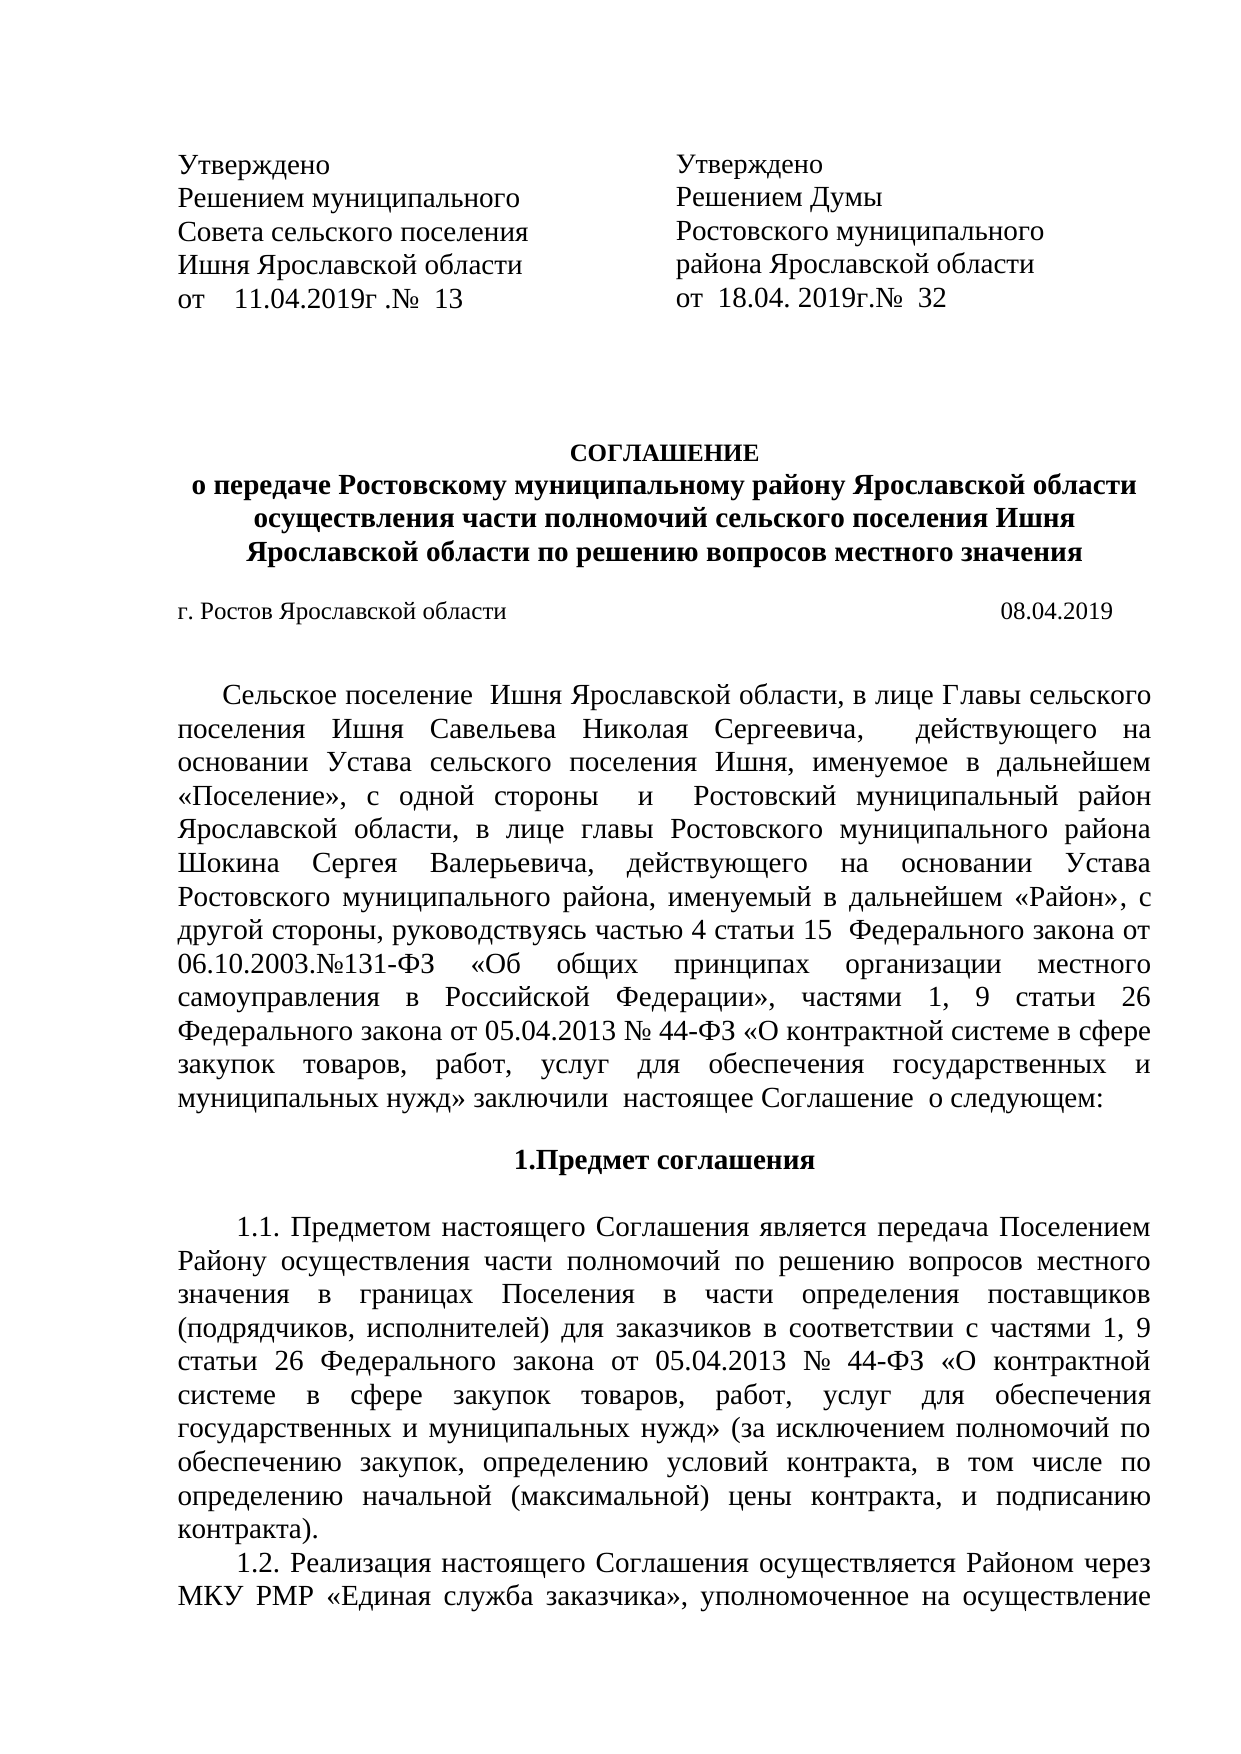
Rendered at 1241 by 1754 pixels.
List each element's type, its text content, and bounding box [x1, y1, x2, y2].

text г. Ростов Ярославской области 08.04.2019 [177, 596, 1152, 625]
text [177, 1545, 1152, 1612]
table_header Утверждено Решением муниципального Совета сельского поселения Ишня Ярославской области от 11.04.2019г .№ 13 [166, 147, 664, 347]
text Сельское поселение Ишня Ярославской области, в лице Главы сельского поселения Ишня Савельева Николая Сергеевича, действующего на основании Устава сельского поселения Ишня, именуемое в дальнейшем «Поселение», с одной стороны и Ростовский муниципальный район Ярославской области, в лице главы Ростовского муниципального района Шокина Сергея Валерьевича, действующего на основании Устава Ростовского муниципального района, именуемый в дальнейшем «Район», с другой стороны, руководствуясь частью 4 статьи 15 Федерального закона от 06.10.2003.№131-ФЗ «Об общих принципах организации местного самоуправления в Российской Федерации», частями 1, 9 статьи 26 Федерального закона от 05.04.2013 № 44-ФЗ «О контрактной системе в сфере закупок товаров, работ, услуг для обеспечения государственных и муниципальных нужд» заключили настоящее Соглашение о следующем: [177, 677, 1152, 1113]
table_header Утверждено Решением Думы Ростовского муниципального района Ярославской области от 18.04. 2019г.№ 32 [664, 147, 1163, 347]
text 1.Предмет соглашения [177, 1142, 1152, 1176]
text СОГЛАШЕНИЕ [177, 438, 1152, 467]
text 1.1. Предметом настоящего Соглашения является передача Поселением Району осуществления части полномочий по решению вопросов местного значения в границах Поселения в части определения поставщиков (подрядчиков, исполнителей) для заказчиков в соответствии с частями 1, 9 статьи 26 Федерального закона от 05.04.2013 № 44-ФЗ «О контрактной системе в сфере закупок товаров, работ, услуг для обеспечения государственных и муниципальных нужд» (за исключением полномочий по обеспечению закупок, определению условий контракта, в том числе по определению начальной (максимальной) цены контракта, и подписанию контракта). [177, 1209, 1152, 1545]
text о передаче Ростовскому муниципальному району Ярославской области осуществления части полномочий сельского поселения Ишня Ярославской области по решению вопросов местного значения [177, 467, 1152, 567]
